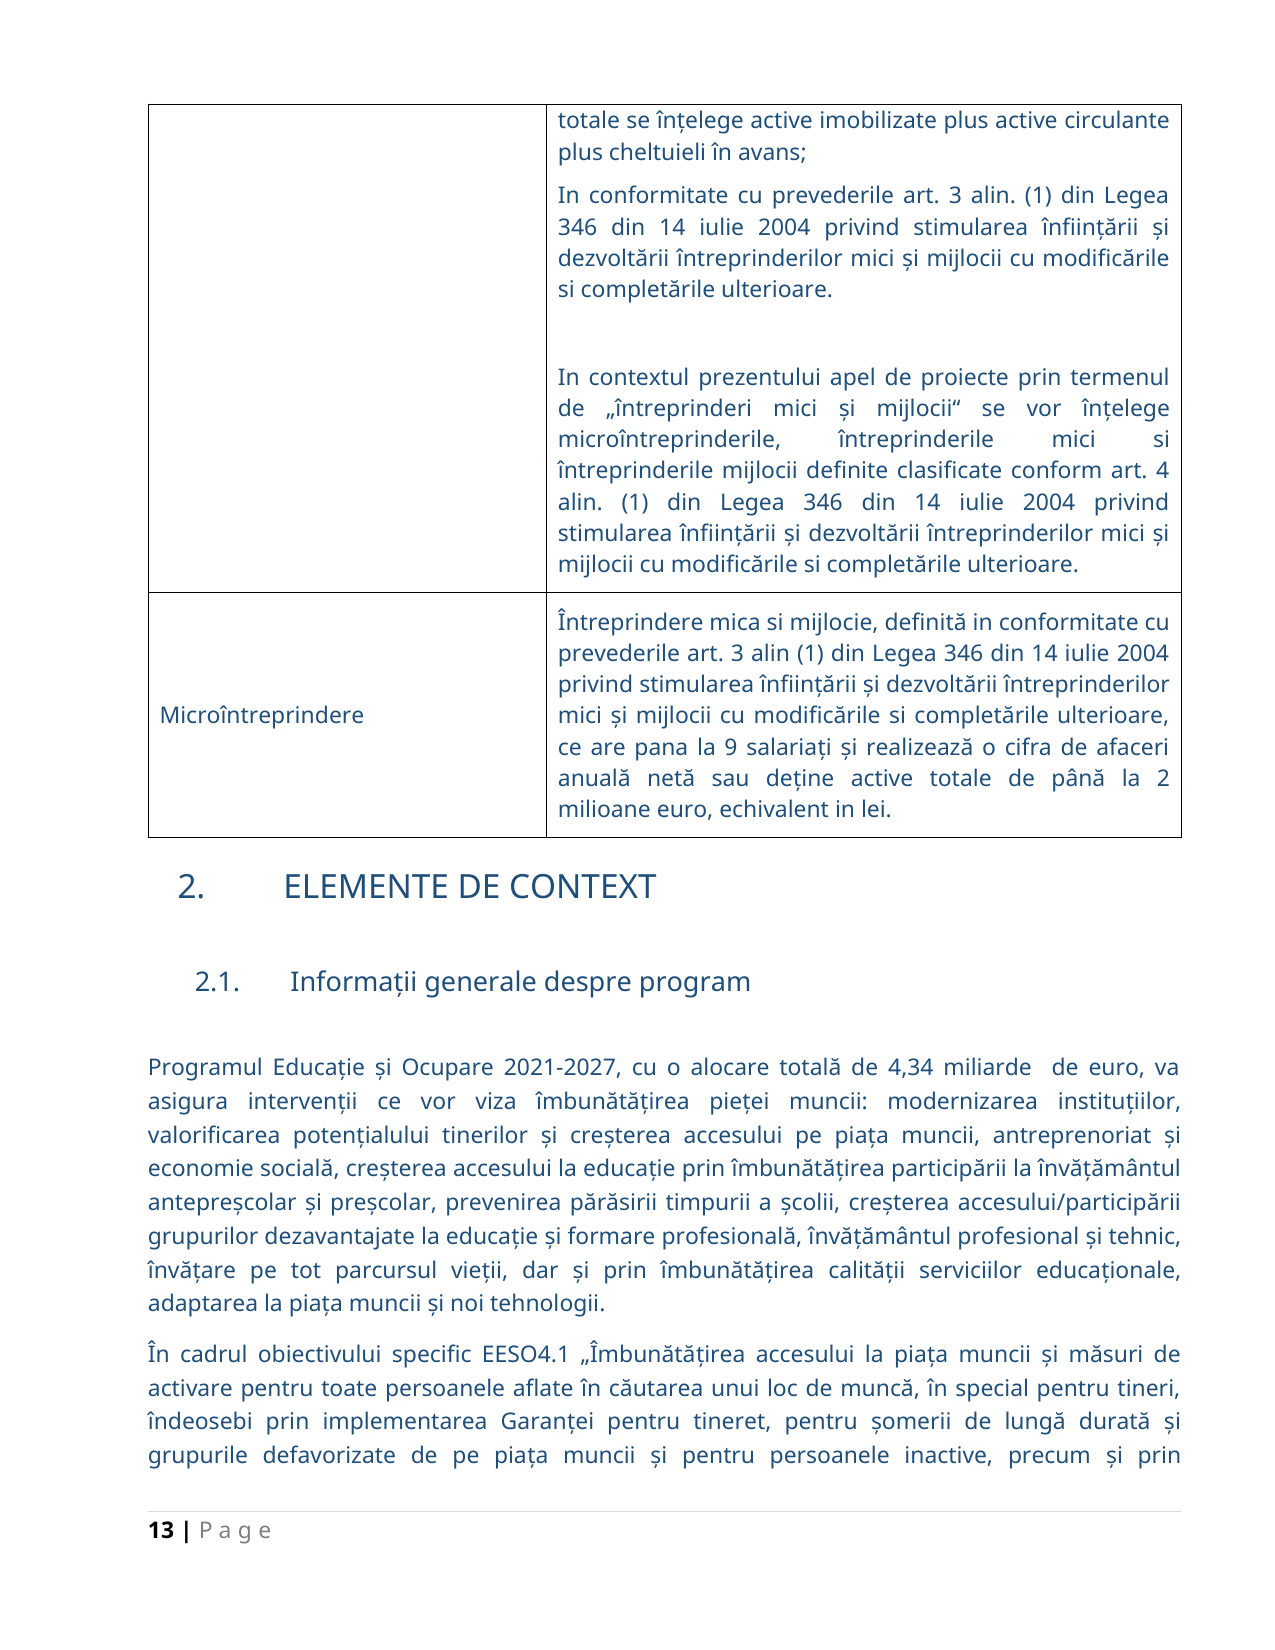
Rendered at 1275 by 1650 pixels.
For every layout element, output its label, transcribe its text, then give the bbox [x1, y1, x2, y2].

subtitle ELEMENTE DE CONTEXT [177, 863, 1181, 908]
table_cell Întreprindere mica si mijlocie, definită in conformitate cu prevederile art. 3 alin (1) din Legea 346 din 14 iulie 2004 privind stimularea înfiinţării şi dezvoltării întreprinderilor mici şi mijlocii cu modificările si completările ulterioare, ce are pana la 9 salariați și realizează o cifra de afaceri anuală netă sau deține active totale de până la 2 milioane euro, echivalent in lei. [547, 593, 1181, 837]
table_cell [149, 105, 546, 592]
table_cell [547, 105, 1181, 592]
table_cell Microîntreprindere [149, 593, 546, 837]
subtitle Informaţii generale despre program [194, 962, 1181, 999]
text Programul Educație și Ocupare 2021-2027, cu o alocare totală de 4,34 miliarde de euro, va asigura intervenții ce vor viza îmbunătățirea pieței muncii: modernizarea instituțiilor, valorificarea potențialului tinerilor și creșterea accesului pe piața muncii, antreprenoriat și economie socială, creșterea accesului la educație prin îmbunătățirea participării la învățământul antepreșcolar și preșcolar, prevenirea părăsirii timpurii a școlii, creșterea accesului/participării grupurilor dezavantajate la educație și formare profesională, învățământul profesional și tehnic, învățare pe tot parcursul vieții, dar și prin îmbunătățirea calității serviciilor educaționale, adaptarea la piața muncii și noi tehnologii. [148, 1051, 1181, 1319]
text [148, 1338, 1181, 1470]
